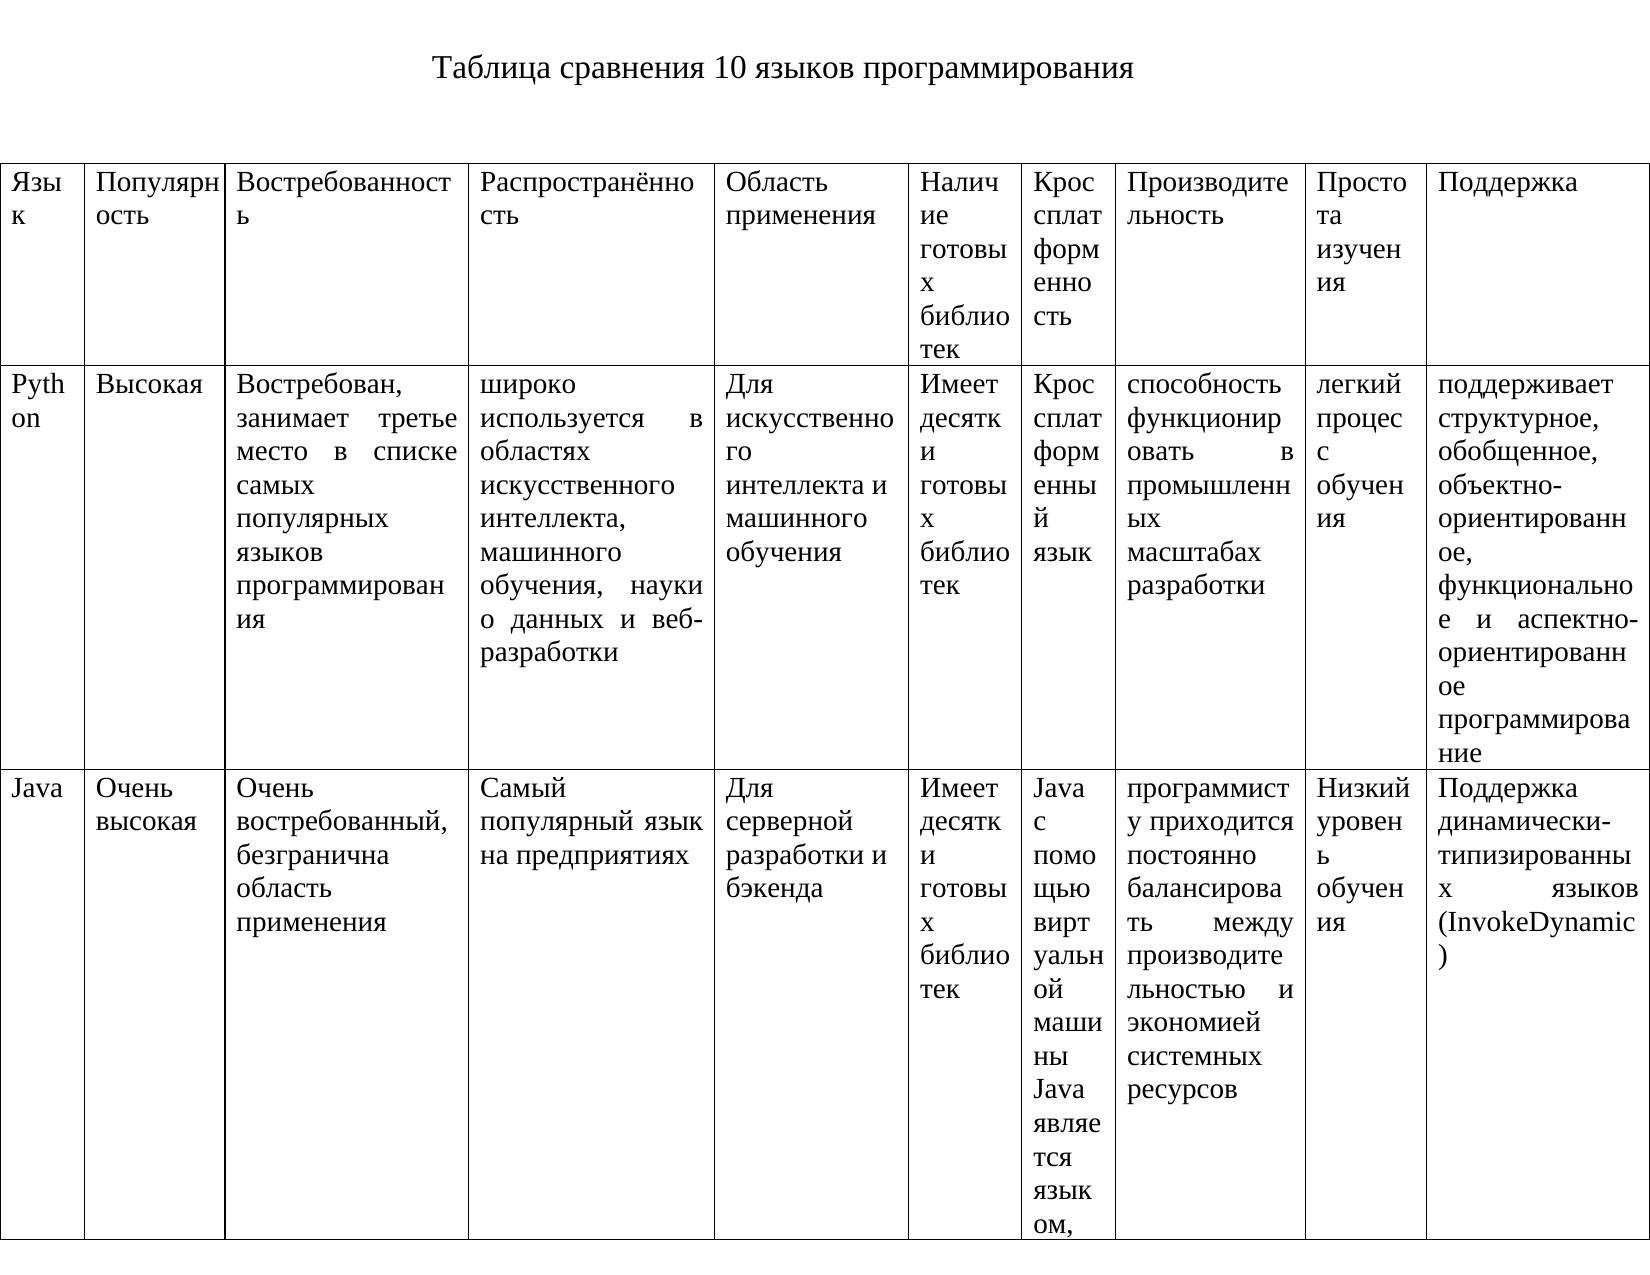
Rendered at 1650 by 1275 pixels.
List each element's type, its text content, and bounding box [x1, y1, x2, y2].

table_cell Для искусственного интеллекта и машинного обучения [715, 366, 908, 769]
table_cell Востребован, занимает третье место в списке самых популярных языков программирования [226, 366, 468, 769]
table_cell Очень высокая [85, 770, 224, 1239]
table_header Востребованность [226, 164, 468, 365]
table_header Наличие готовых библиотек [909, 164, 1021, 365]
table_header Поддержка [1427, 164, 1649, 365]
table_cell Python [1, 366, 84, 769]
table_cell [1116, 770, 1305, 1239]
table_header Область применения [715, 164, 908, 365]
table_header Распространённость [469, 164, 714, 365]
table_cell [469, 770, 714, 1239]
table_header Производительность [1116, 164, 1305, 365]
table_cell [1306, 770, 1426, 1239]
table_cell Кроссплатформенный язык [1022, 366, 1115, 769]
table_header Популярность [85, 164, 224, 365]
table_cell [1427, 770, 1649, 1239]
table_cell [226, 770, 468, 1239]
table_cell Высокая [85, 366, 224, 769]
table_header Кроссплатформенность [1022, 164, 1115, 365]
table_cell Java [1, 770, 84, 1239]
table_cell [1022, 770, 1115, 1239]
table_cell широко используется в областях искусственного интеллекта, машинного обучения, науки о данных и веб-разработки [469, 366, 714, 769]
table_header Простота изучения [1306, 164, 1426, 365]
table_cell поддерживает структурное, обобщенное, объектно-ориентированное, функциональное и аспектно-ориентированное программирование [1427, 366, 1649, 769]
table_cell способность функционировать в промышленных масштабах разработки [1116, 366, 1305, 769]
table_cell Имеет десятки готовых библиотек [909, 366, 1021, 769]
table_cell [715, 770, 908, 1239]
table_cell легкий процесс обучения [1306, 366, 1426, 769]
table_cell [909, 770, 1021, 1239]
table_header Язык [1, 164, 84, 365]
text Таблица сравнения 10 языков программирования [66, 47, 1500, 85]
